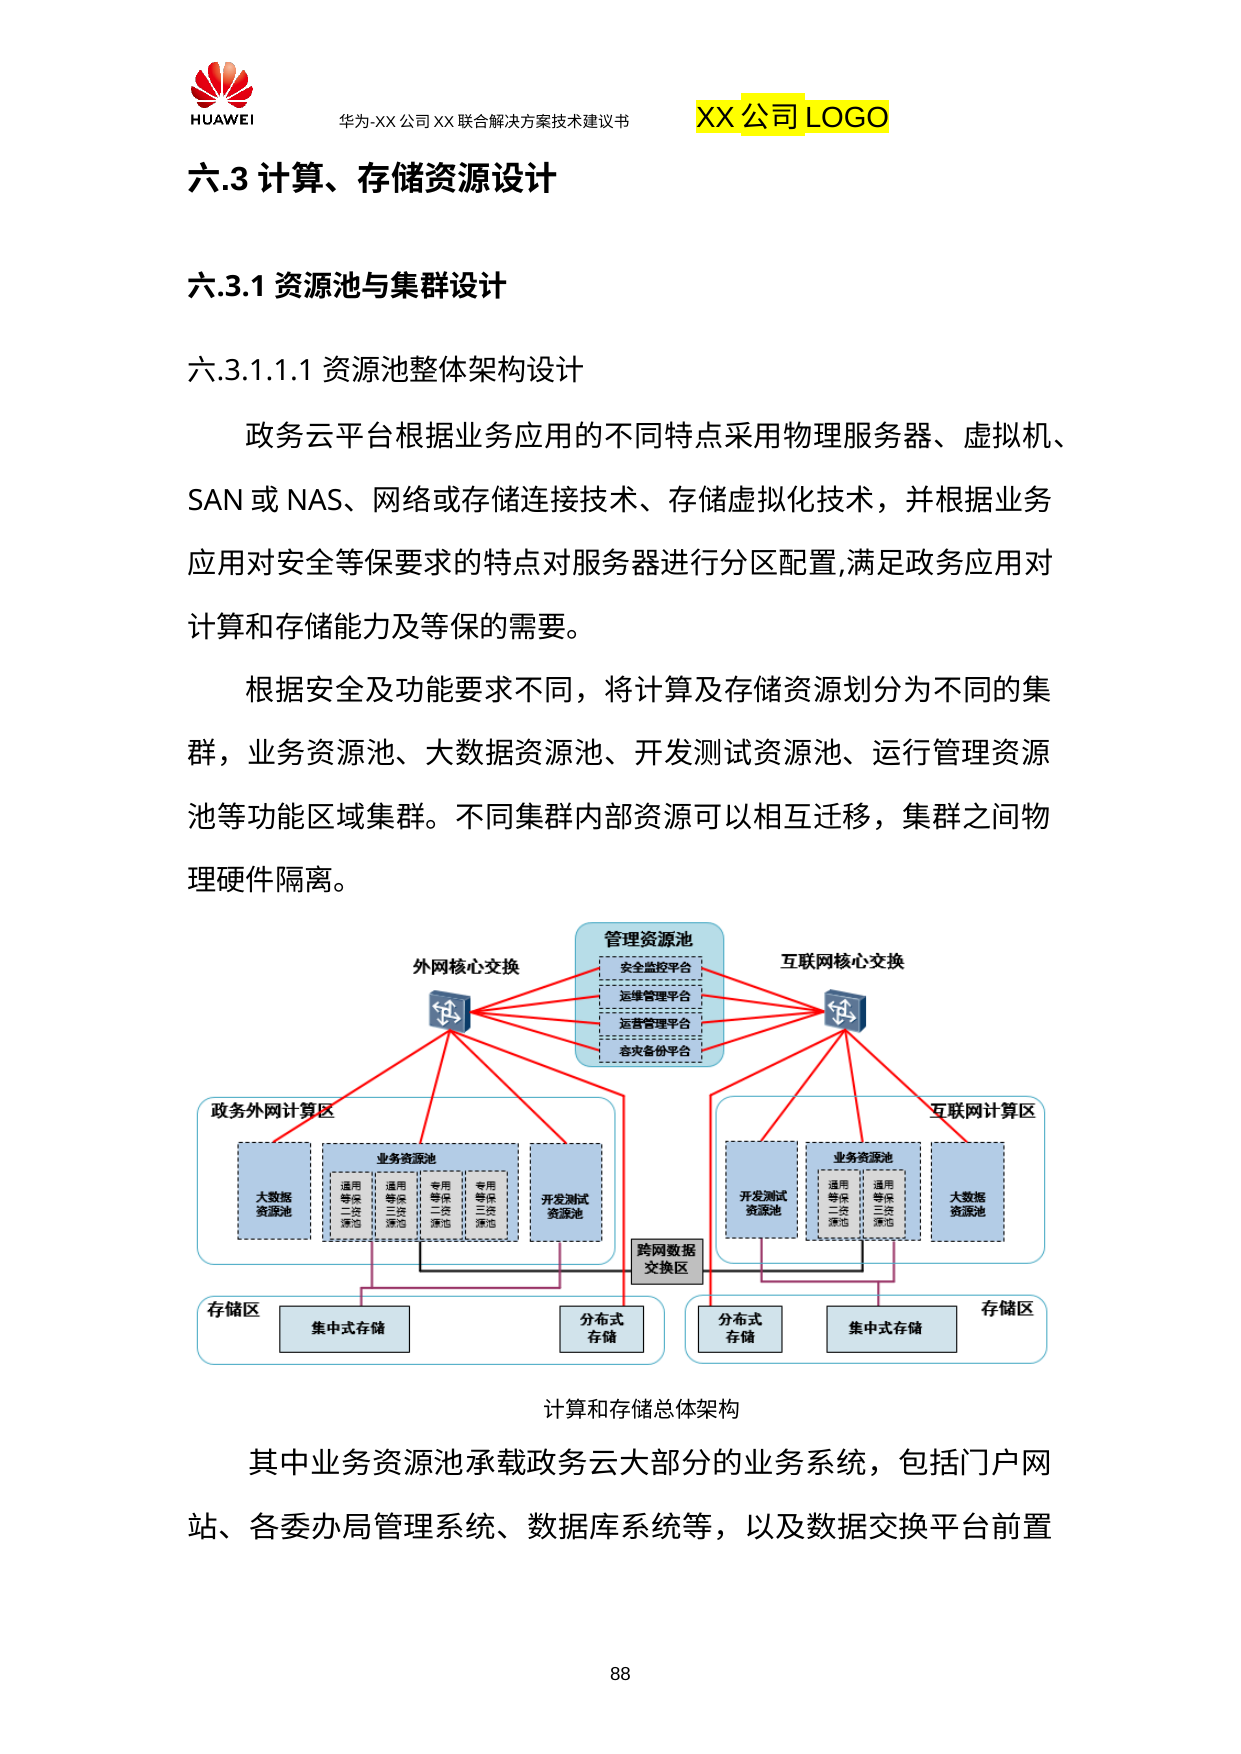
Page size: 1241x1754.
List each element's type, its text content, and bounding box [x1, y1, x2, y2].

picture [187, 920, 1053, 1376]
text 计算和存储总体架构 [187, 1392, 1053, 1424]
subtitle 资源池整体架构设计 [187, 347, 1053, 389]
subtitle 计算、存储资源设计 [187, 152, 1053, 200]
text 政务云平台根据业务应用的不同特点采用物理服务器、虚拟机、SAN或NAS、网络或存储连接技术、存储虚拟化技术，并根据业务应用对安全等保要求的特点对服务器进行分区配置,满足政务应用对计算和存储能力及等保的需要。 [187, 413, 1053, 645]
text 根据安全及功能要求不同，将计算及存储资源划分为不同的集群，业务资源池、大数据资源池、开发测试资源池、运行管理资源池等功能区域集群。不同集群内部资源可以相互迁移，集群之间物理硬件隔离。 [187, 667, 1053, 899]
subtitle 资源池与集群设计 [187, 263, 1053, 305]
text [187, 1440, 1053, 1546]
picture [187, 59, 256, 127]
